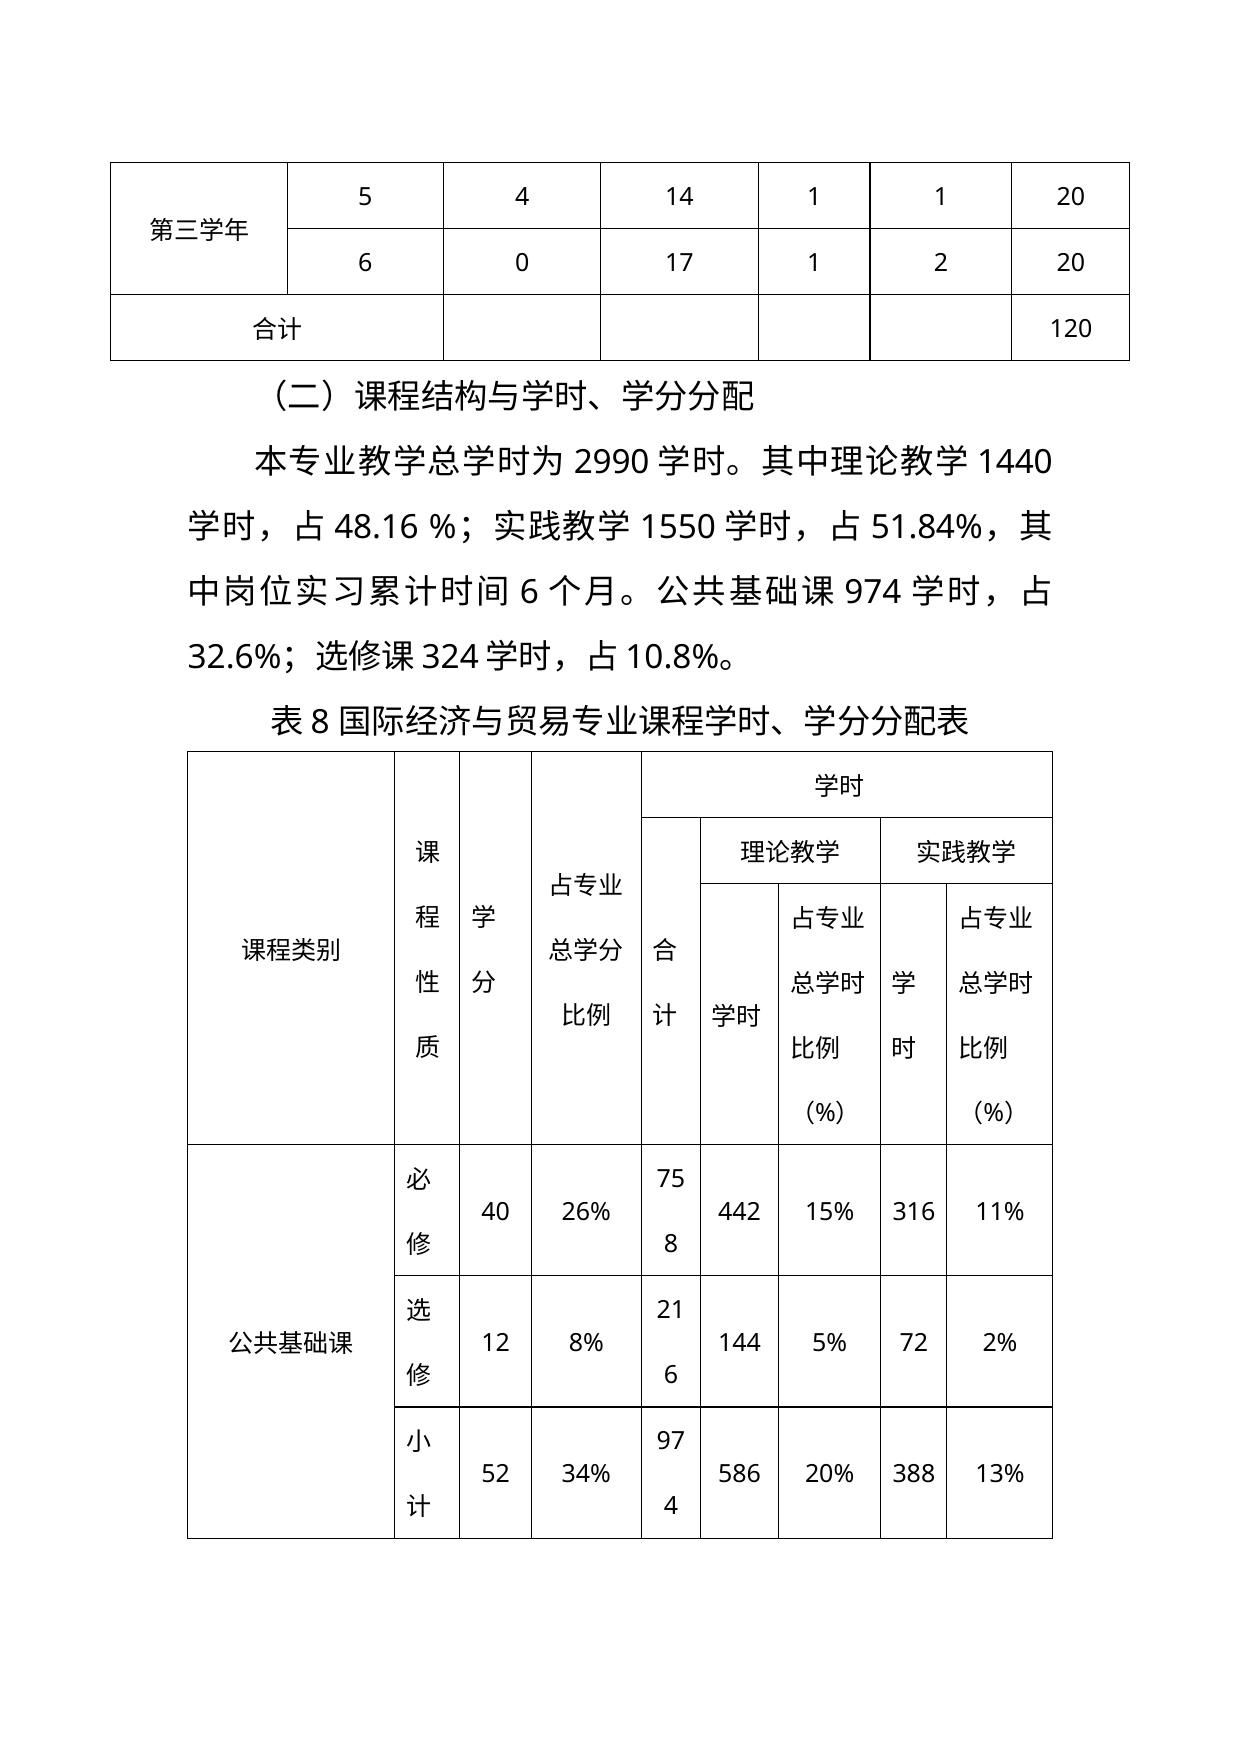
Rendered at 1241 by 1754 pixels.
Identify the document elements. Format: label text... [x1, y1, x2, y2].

table_cell 5 [288, 163, 443, 228]
table_header 占专业总学分比例 [532, 752, 641, 1144]
table_header 学时 [642, 752, 1052, 817]
table_cell 1 [871, 163, 1011, 228]
table_cell 20 [1012, 163, 1129, 228]
table_cell 0 [444, 229, 600, 294]
table_cell 34% [532, 1408, 641, 1537]
table_cell 13% [947, 1408, 1052, 1537]
table_cell 1 [759, 163, 869, 228]
table_cell 20 [1012, 229, 1129, 294]
table_header 学分 [460, 752, 531, 1144]
table_header 课程类别 [188, 752, 394, 1144]
table_cell 4 [444, 163, 600, 228]
table_cell 758 [642, 1145, 700, 1275]
table_header 课程性质 [395, 752, 459, 1144]
table_cell 合计 [642, 818, 700, 1144]
table_cell 8% [532, 1276, 641, 1406]
table_cell 2% [947, 1276, 1052, 1406]
text 本专业教学总学时为2990学时。其中理论教学1440学时，占48.16 %；实践教学1550学时，占51.84%，其中岗位实习累计时间6个月。公共基础课974学时，占32.6%；选修课324学时，占10.8%。 [187, 426, 1053, 686]
table_cell 5% [779, 1276, 880, 1406]
table_cell 40 [460, 1145, 531, 1275]
table_cell 586 [701, 1408, 778, 1537]
table_cell 388 [881, 1408, 946, 1537]
table_cell 17 [601, 229, 758, 294]
table_cell 216 [642, 1276, 700, 1406]
table_cell 12 [460, 1276, 531, 1406]
table_cell [871, 295, 1011, 360]
table_cell 15% [779, 1145, 880, 1275]
table_cell 316 [881, 1145, 946, 1275]
table_cell 974 [642, 1408, 700, 1537]
table_cell 小计 [395, 1408, 459, 1537]
table_cell 26% [532, 1145, 641, 1275]
table_cell 第三学年 [111, 163, 287, 294]
table_cell 20% [779, 1408, 880, 1537]
table_cell 实践教学 [881, 818, 1052, 883]
table_cell 占专业总学时比例（%） [947, 884, 1052, 1144]
table_cell 占专业总学时比例（%） [779, 884, 880, 1144]
table_cell [601, 295, 758, 360]
table_cell 14 [601, 163, 758, 228]
table_cell [444, 295, 600, 360]
table_cell 1 [759, 229, 869, 294]
table_cell 120 [1012, 295, 1129, 360]
text （二）课程结构与学时、学分分配 [187, 361, 1053, 426]
table_cell 442 [701, 1145, 778, 1275]
table_cell 必修 [395, 1145, 459, 1275]
text 表8 国际经济与贸易专业课程学时、学分分配表 [187, 686, 1053, 751]
table_cell 2 [871, 229, 1011, 294]
table_cell [759, 295, 869, 360]
table_cell 公共基础课 [188, 1145, 394, 1537]
table_cell 理论教学 [701, 818, 880, 883]
table_cell 学时 [701, 884, 778, 1144]
table_cell 选修 [395, 1276, 459, 1406]
table_cell 144 [701, 1276, 778, 1406]
table_cell 52 [460, 1408, 531, 1537]
table_cell 6 [288, 229, 443, 294]
table_cell 72 [881, 1276, 946, 1406]
table_cell 学时 [881, 884, 946, 1144]
table_cell 11% [947, 1145, 1052, 1275]
table_cell 合计 [111, 295, 443, 360]
